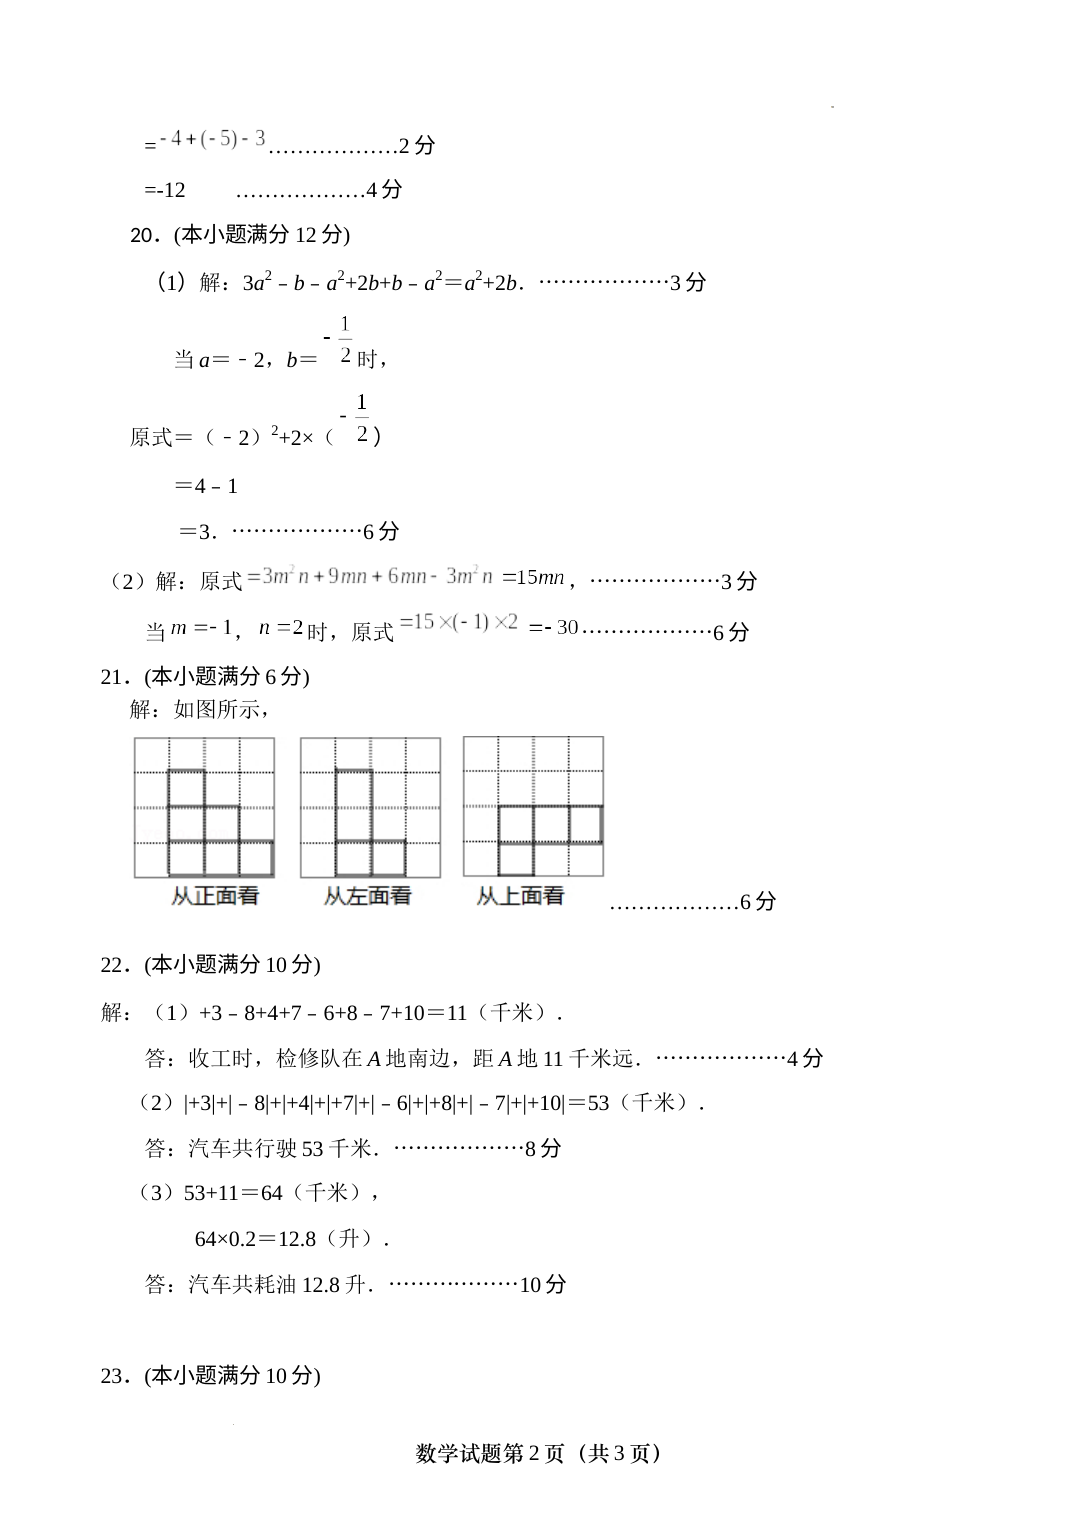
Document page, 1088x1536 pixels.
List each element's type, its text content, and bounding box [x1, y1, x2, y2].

text ＝4﹣1 [129, 468, 987, 501]
text （2）|+3|+|﹣8|+|+4|+|+7|+|﹣6|+|+8|+|﹣7|+|+10|＝53（千米）． [129, 1086, 987, 1118]
text 22．(本小题满分10分) [100, 947, 987, 979]
text 解：如图所示， [129, 691, 987, 724]
text =-12 ………………4分 [100, 172, 987, 204]
text 当a＝﹣2，b＝时， [129, 309, 987, 374]
picture [128, 736, 609, 910]
text （2）解：原式，………………3分 [100, 558, 987, 596]
text （3）53+11＝64（千米）， [129, 1176, 987, 1208]
text 21．(本小题满分6分) [100, 659, 987, 691]
text 64×0.2＝12.8（升）． [129, 1221, 987, 1254]
text 20．(本小题满分12分) [130, 217, 987, 249]
text ＝3．………………6分 [100, 514, 987, 546]
text 23．(本小题满分10分) [100, 1357, 987, 1390]
text 答：汽车共行驶53千米．………………8分 [100, 1131, 987, 1163]
text 答：汽车共耗油12.8升．………………10分 [100, 1267, 987, 1299]
text =………………2分 [100, 125, 987, 160]
text 原式＝（﹣2）2+2×（） [129, 388, 987, 453]
text 当，时，原式………………6分 [100, 609, 987, 646]
text 答：收工时，检修队在A地南边，距A地11千米远．………………4分 [100, 1041, 987, 1073]
text （1）解：3a2﹣b﹣a2+2b+b﹣a2＝a2+2b．………………3分 [100, 265, 987, 297]
text 解：（1）+3﹣8+4+7﹣6+8﹣7+10＝11（千米）． [100, 995, 987, 1028]
